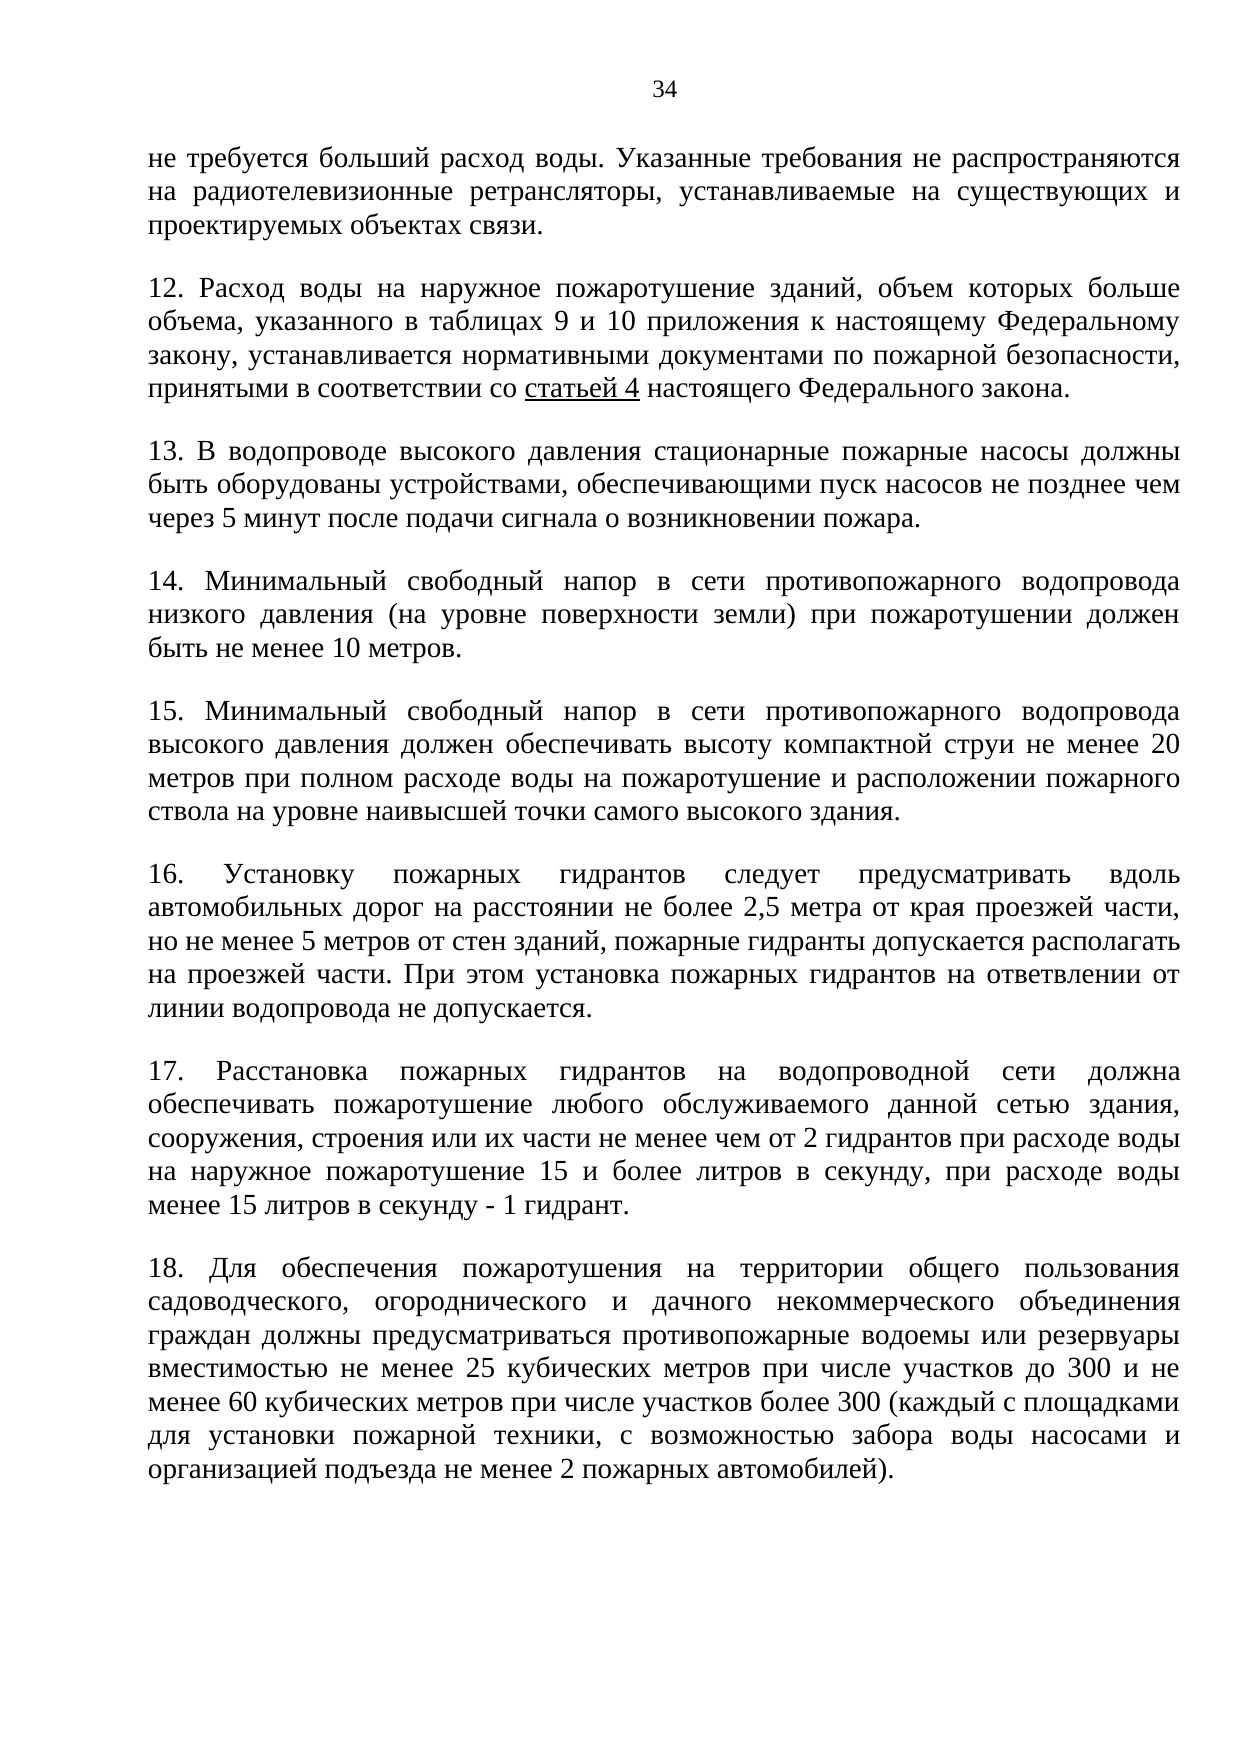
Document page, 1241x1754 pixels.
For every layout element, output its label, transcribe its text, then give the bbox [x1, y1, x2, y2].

text 16. Установку пожарных гидрантов следует предусматривать вдоль автомобильных дорог на расстоянии не более 2,5 метра от края проезжей части, но не менее 5 метров от стен зданий, пожарные гидранты допускается располагать на проезжей части. При этом установка пожарных гидрантов на ответвлении от линии водопровода не допускается. [148, 856, 1181, 1024]
text 13. В водопроводе высокого давления стационарные пожарные насосы должны быть оборудованы устройствами, обеспечивающими пуск насосов не позднее чем через 5 минут после подачи сигнала о возникновении пожара. [148, 433, 1181, 534]
text 12. Расход воды на наружное пожаротушение зданий, объем которых больше объема, указанного в таблицах 9 и 10 приложения к настоящему Федеральному закону, устанавливается нормативными документами по пожарной безопасности, принятыми в соответствии со статьей 4 настоящего Федерального закона. [148, 270, 1181, 404]
text 18. Для обеспечения пожаротушения на территории общего пользования садоводческого, огороднического и дачного некоммерческого объединения граждан должны предусматриваться противопожарные водоемы или резервуары вместимостью не менее 25 кубических метров при числе участков до 300 и не менее 60 кубических метров при числе участков более 300 (каждый с площадками для установки пожарной техники, с возможностью забора воды насосами и организацией подъезда не менее 2 пожарных автомобилей). [148, 1250, 1181, 1484]
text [148, 140, 1181, 241]
text 15. Минимальный свободный напор в сети противопожарного водопровода высокого давления должен обеспечивать высоту компактной струи не менее 20 метров при полном расходе воды на пожаротушение и расположении пожарного ствола на уровне наивысшей точки самого высокого здания. [148, 693, 1181, 827]
text 14. Минимальный свободный напор в сети противопожарного водопровода низкого давления (на уровне поверхности земли) при пожаротушении должен быть не менее 10 метров. [148, 563, 1181, 663]
text 17. Расстановка пожарных гидрантов на водопроводной сети должна обеспечивать пожаротушение любого обслуживаемого данной сетью здания, сооружения, строения или их части не менее чем от 2 гидрантов при расходе воды на наружное пожаротушение 15 и более литров в секунду, при расходе воды менее 15 литров в секунду - 1 гидрант. [148, 1053, 1181, 1221]
